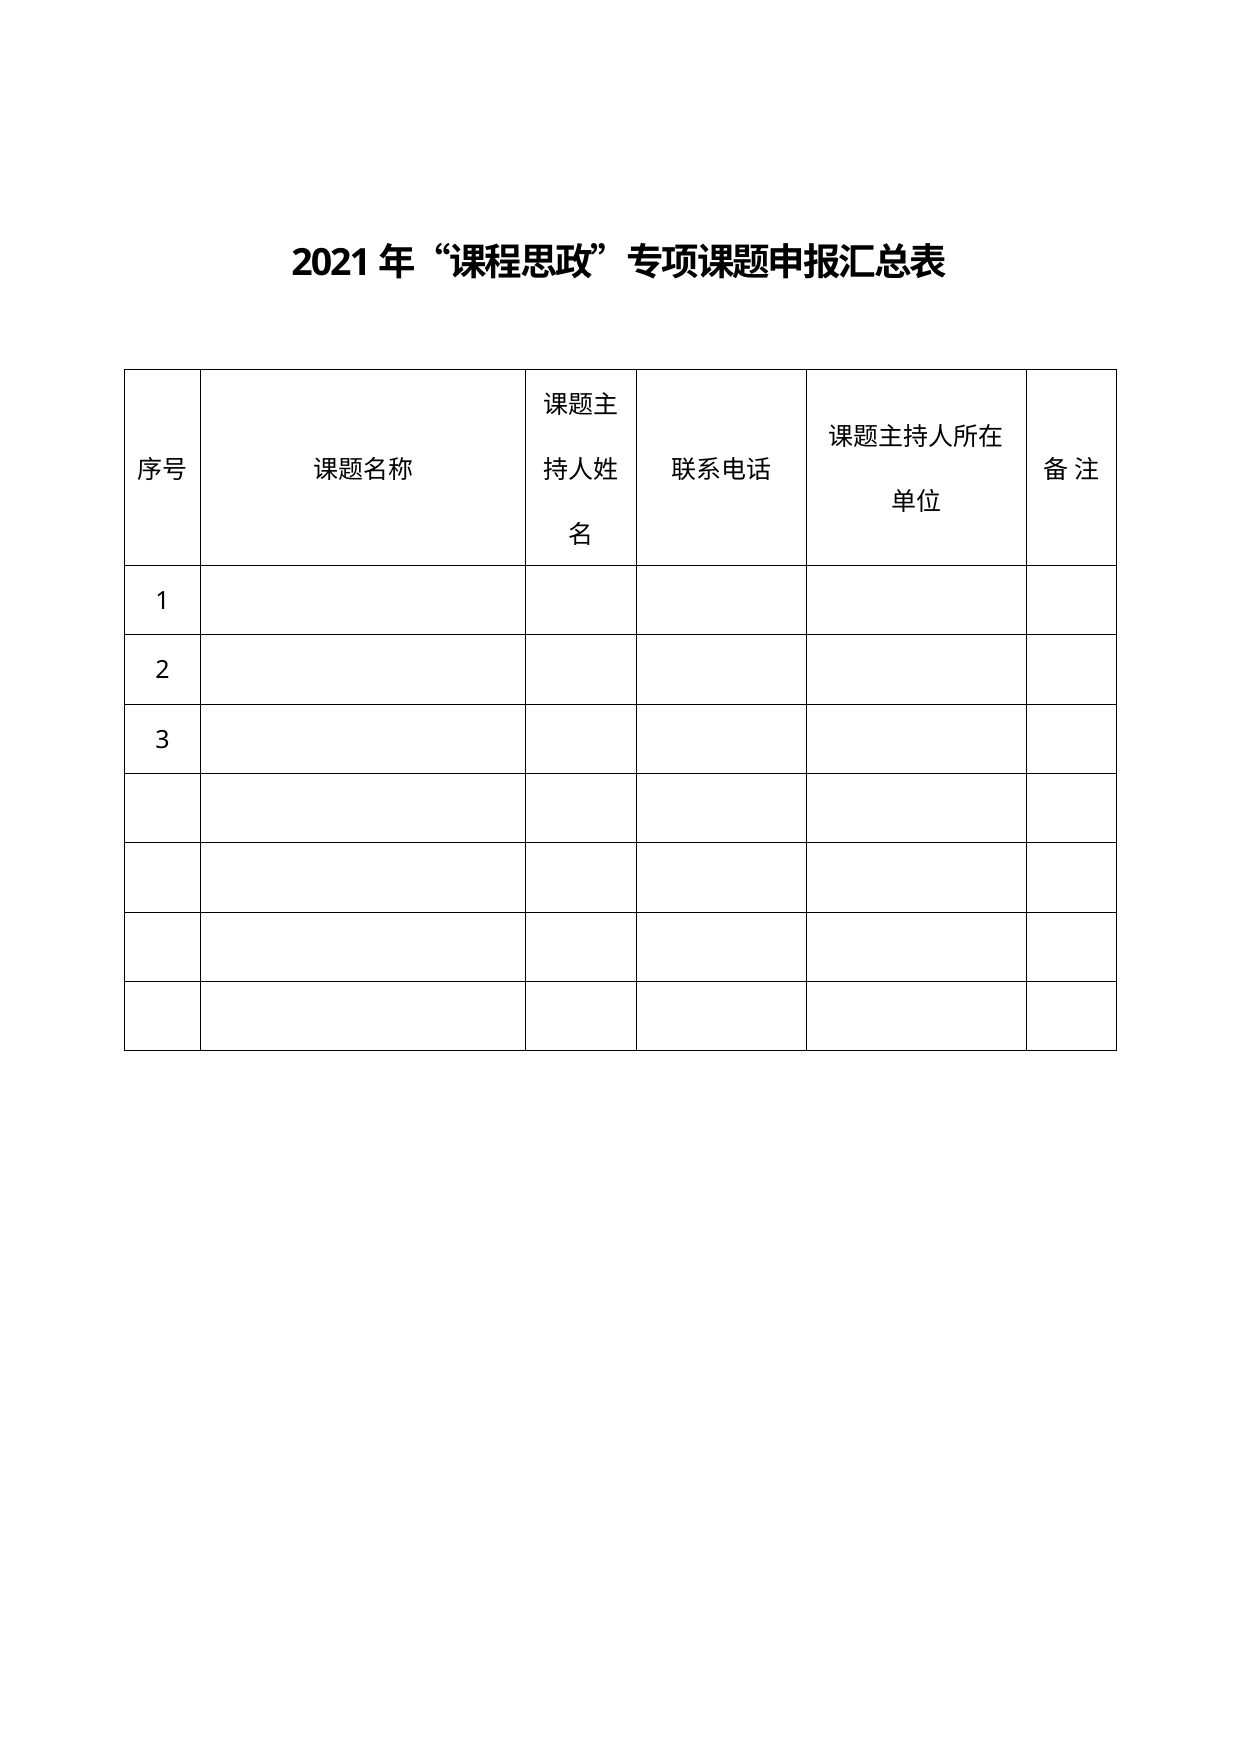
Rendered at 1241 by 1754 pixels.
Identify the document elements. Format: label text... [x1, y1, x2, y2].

table_cell [637, 843, 806, 912]
table_cell [1027, 566, 1116, 634]
table_header 序号 [125, 370, 200, 565]
table_cell [125, 982, 200, 1050]
table_cell [1027, 774, 1116, 842]
table_cell [201, 566, 525, 634]
table_cell [637, 982, 806, 1050]
table_cell [526, 913, 636, 981]
table_cell [125, 913, 200, 981]
table_cell [807, 774, 1026, 842]
table_cell [807, 566, 1026, 634]
table_cell [807, 913, 1026, 981]
table_cell [1027, 913, 1116, 981]
table_cell [526, 843, 636, 912]
table_cell 3 [125, 705, 200, 773]
table_cell 1 [125, 566, 200, 634]
table_header 联系电话 [637, 370, 806, 565]
table_cell [807, 635, 1026, 703]
text 2021年“课程思政”专项课题申报汇总表 [187, 227, 1053, 292]
table_cell [526, 705, 636, 773]
table_cell [637, 705, 806, 773]
table_cell [807, 705, 1026, 773]
table_header 备 注 [1027, 370, 1116, 565]
table_cell [1027, 635, 1116, 703]
table_cell [526, 566, 636, 634]
table_cell [637, 566, 806, 634]
table_cell [637, 913, 806, 981]
table_cell [807, 843, 1026, 912]
table_cell [1027, 705, 1116, 773]
table_cell [125, 843, 200, 912]
table_cell [201, 982, 525, 1050]
table_cell 2 [125, 635, 200, 703]
table_cell [526, 774, 636, 842]
table_cell [201, 705, 525, 773]
table_cell [201, 843, 525, 912]
table_cell [201, 635, 525, 703]
table_cell [125, 774, 200, 842]
table_header 课题名称 [201, 370, 525, 565]
table_cell [1027, 843, 1116, 912]
table_header 课题主持人姓名 [526, 370, 636, 565]
table_cell [807, 982, 1026, 1050]
table_cell [526, 635, 636, 703]
table_cell [526, 982, 636, 1050]
table_cell [201, 774, 525, 842]
table_cell [201, 913, 525, 981]
table_cell [637, 774, 806, 842]
table_header 课题主持人所在单位 [807, 370, 1026, 565]
table_cell [1027, 982, 1116, 1050]
table_cell [637, 635, 806, 703]
